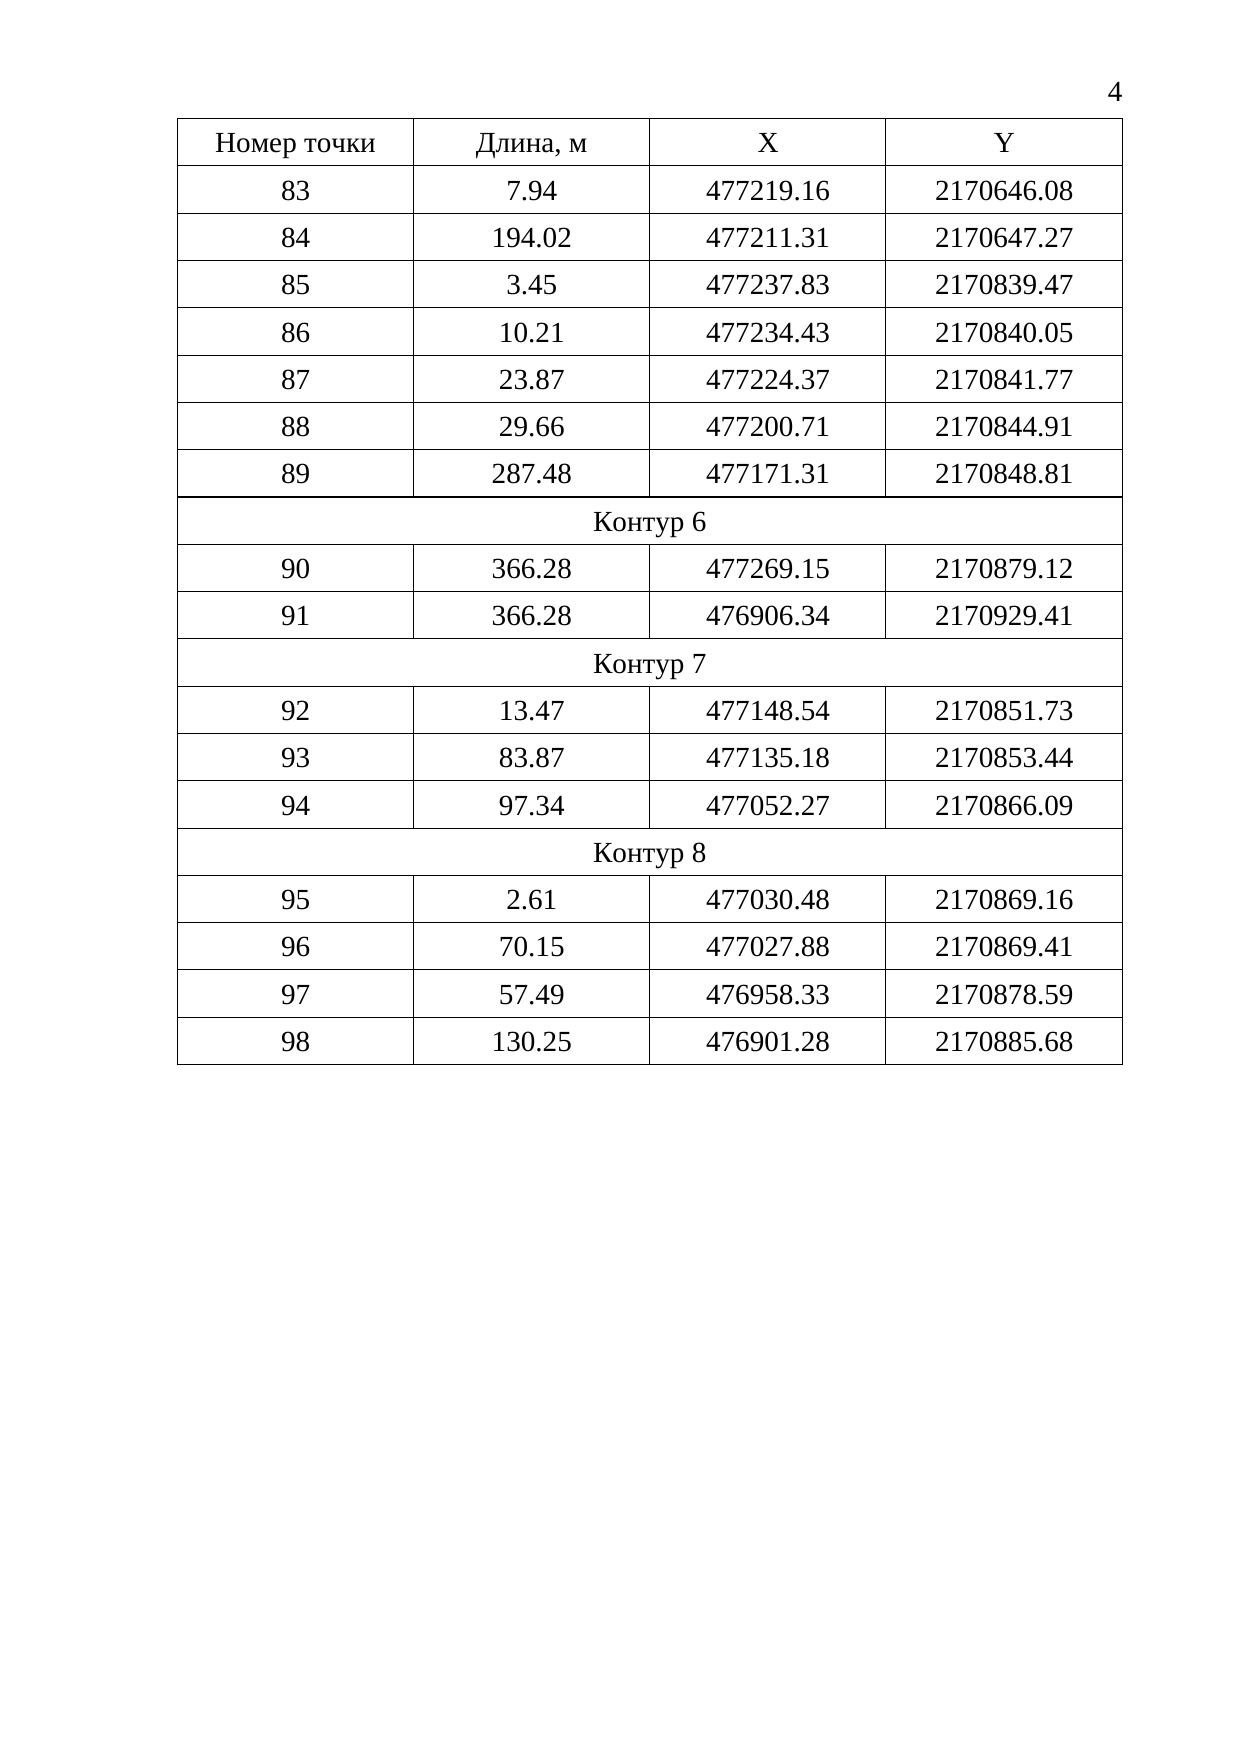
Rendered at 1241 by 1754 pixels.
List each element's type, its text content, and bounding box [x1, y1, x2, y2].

table_cell 2170839.47 [886, 261, 1122, 307]
table_cell 97.34 [414, 781, 649, 827]
table_cell 86 [178, 308, 413, 354]
table_cell 2170879.12 [886, 545, 1122, 591]
table_cell 477237.83 [650, 261, 885, 307]
table_cell 97 [178, 970, 413, 1017]
table_cell 91 [178, 592, 413, 638]
table_cell 2170844.91 [886, 403, 1122, 449]
table_cell 476901.28 [650, 1018, 885, 1064]
table_cell 84 [178, 214, 413, 260]
table_cell 477135.18 [650, 734, 885, 780]
table_cell 2170929.41 [886, 592, 1122, 638]
table_cell 57.49 [414, 970, 649, 1017]
table_cell 89 [178, 450, 413, 496]
table_cell 477234.43 [650, 308, 885, 354]
table_cell 2170869.16 [886, 876, 1122, 922]
table_header Длина, м [414, 119, 649, 165]
table_cell 194.02 [414, 214, 649, 260]
table_cell 477269.15 [650, 545, 885, 591]
table_cell 7.94 [414, 166, 649, 213]
table_cell 90 [178, 545, 413, 591]
table_cell 2170869.41 [886, 923, 1122, 969]
table_cell 2.61 [414, 876, 649, 922]
table_cell 23.87 [414, 356, 649, 402]
table_cell 2170646.08 [886, 166, 1122, 213]
table_cell 477030.48 [650, 876, 885, 922]
table_cell Контур 7 [178, 639, 1122, 686]
table_cell 2170885.68 [886, 1018, 1122, 1064]
table_cell 130.25 [414, 1018, 649, 1064]
table_cell 477027.88 [650, 923, 885, 969]
table_cell 2170848.81 [886, 450, 1122, 496]
table_cell 85 [178, 261, 413, 307]
table_cell 477224.37 [650, 356, 885, 402]
table_cell Контур 6 [178, 498, 1122, 544]
table_cell 10.21 [414, 308, 649, 354]
table_cell 83.87 [414, 734, 649, 780]
table_cell 477200.71 [650, 403, 885, 449]
table_cell 476906.34 [650, 592, 885, 638]
table_header Y [886, 119, 1122, 165]
table_cell 92 [178, 687, 413, 733]
table_cell 2170841.77 [886, 356, 1122, 402]
table_header Номер точки [178, 119, 413, 165]
table_cell 477219.16 [650, 166, 885, 213]
table_cell 70.15 [414, 923, 649, 969]
table_cell 87 [178, 356, 413, 402]
table_cell 94 [178, 781, 413, 827]
table_cell 93 [178, 734, 413, 780]
table_cell 477171.31 [650, 450, 885, 496]
table_cell Контур 8 [178, 829, 1122, 875]
table_cell 83 [178, 166, 413, 213]
table_cell 29.66 [414, 403, 649, 449]
table_cell 476958.33 [650, 970, 885, 1017]
table_cell 95 [178, 876, 413, 922]
table_cell 2170853.44 [886, 734, 1122, 780]
table_cell 88 [178, 403, 413, 449]
table_cell 13.47 [414, 687, 649, 733]
table_cell 3.45 [414, 261, 649, 307]
table_cell 2170647.27 [886, 214, 1122, 260]
table_cell 96 [178, 923, 413, 969]
table_cell 477211.31 [650, 214, 885, 260]
table_cell 2170840.05 [886, 308, 1122, 354]
table_cell 98 [178, 1018, 413, 1064]
table_cell 2170851.73 [886, 687, 1122, 733]
table_cell 2170878.59 [886, 970, 1122, 1017]
table_header X [650, 119, 885, 165]
table_cell 366.28 [414, 545, 649, 591]
table_cell 477052.27 [650, 781, 885, 827]
table_cell 366.28 [414, 592, 649, 638]
table_cell 287.48 [414, 450, 649, 496]
table_cell 2170866.09 [886, 781, 1122, 827]
table_cell 477148.54 [650, 687, 885, 733]
